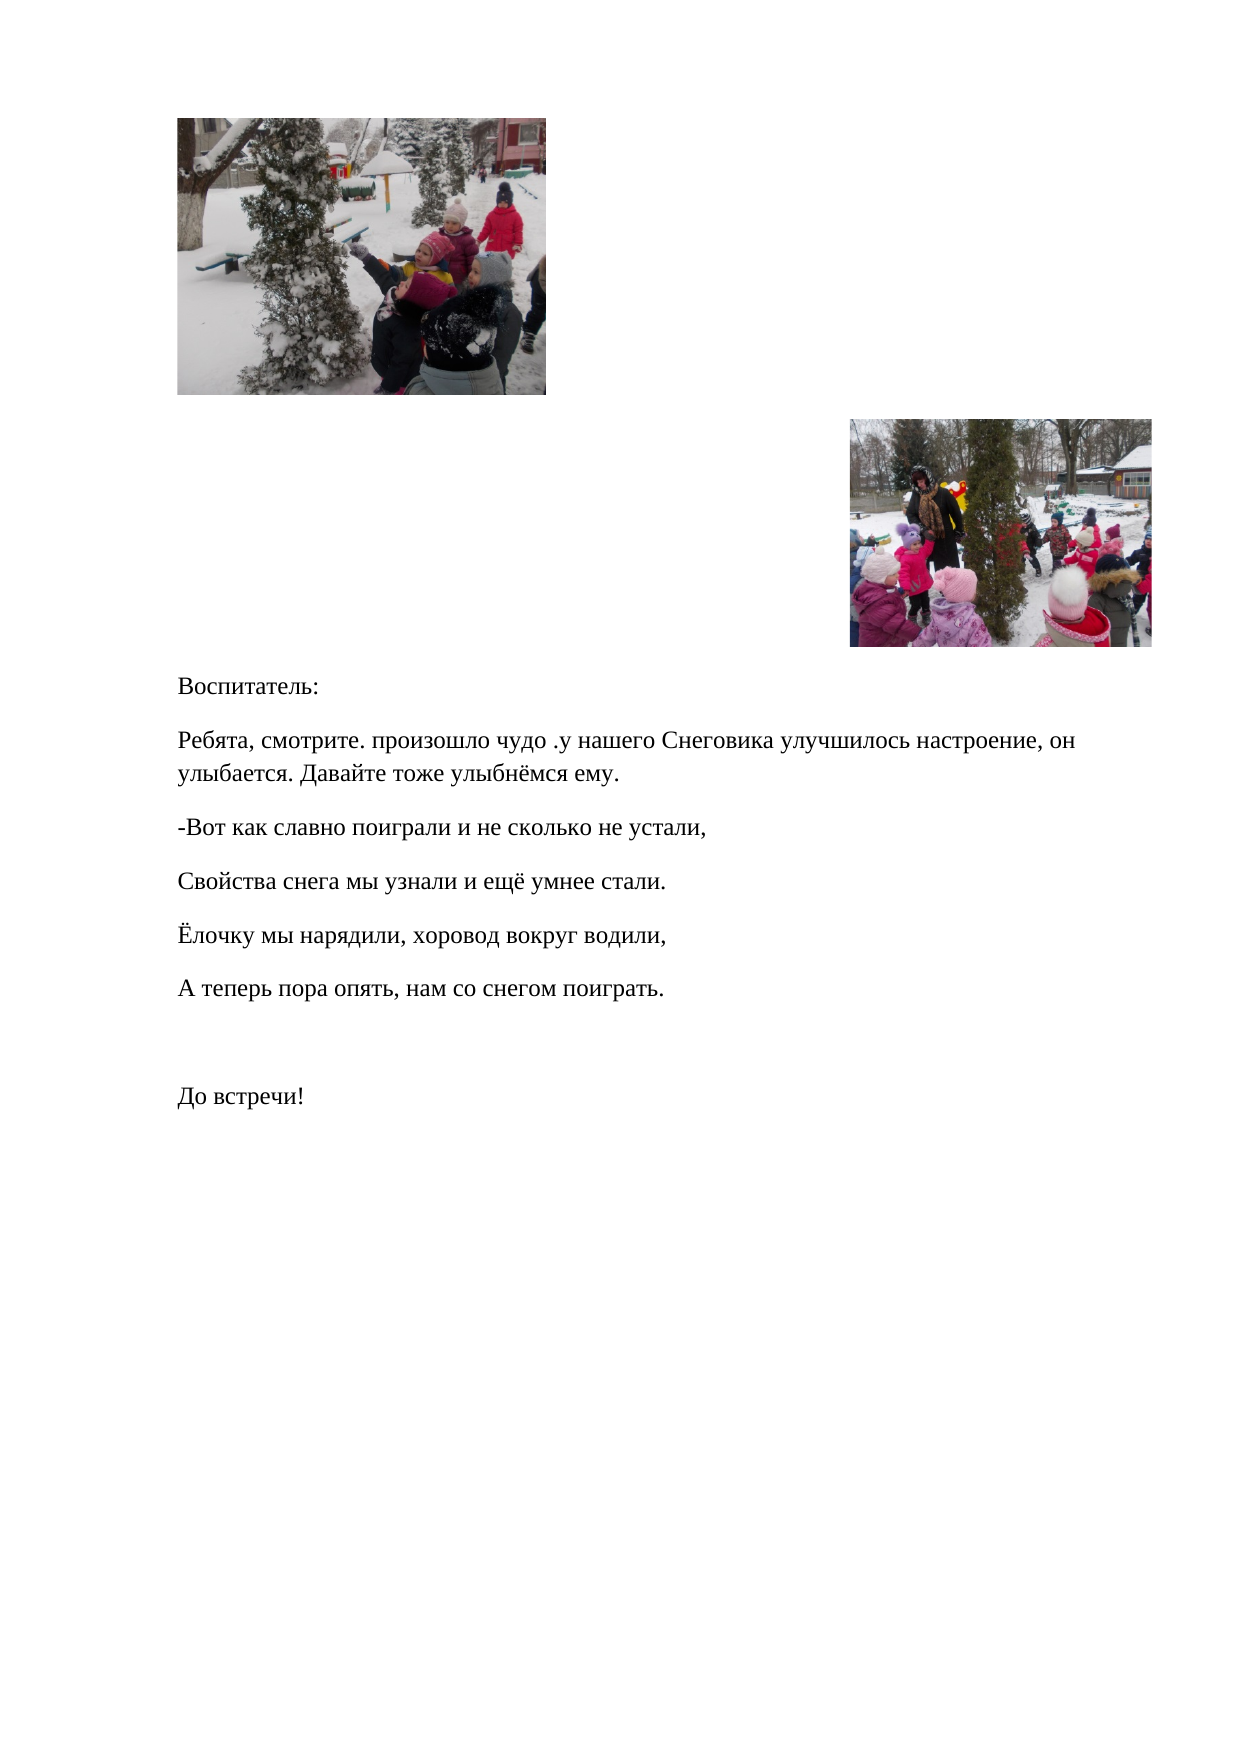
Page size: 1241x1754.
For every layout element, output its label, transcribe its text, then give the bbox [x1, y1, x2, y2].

text -Вот как славно поиграли и не сколько не устали, [177, 812, 1152, 841]
text Воспитатель: [177, 671, 1152, 700]
picture [849, 419, 1152, 647]
text Ёлочку мы нарядили, хоровод вокруг водили, [177, 920, 1152, 948]
picture [177, 118, 546, 395]
text До встречи! [177, 1081, 1152, 1110]
text Свойства снега мы узнали и ещё умнее стали. [177, 866, 1152, 894]
text А теперь пора опять, нам со снегом поиграть. [177, 973, 1152, 1002]
text Ребята, смотрите. произошло чудо .у нашего Снеговика улучшилось настроение, он улыбается. Давайте тоже улыбнёмся ему. [177, 725, 1152, 787]
